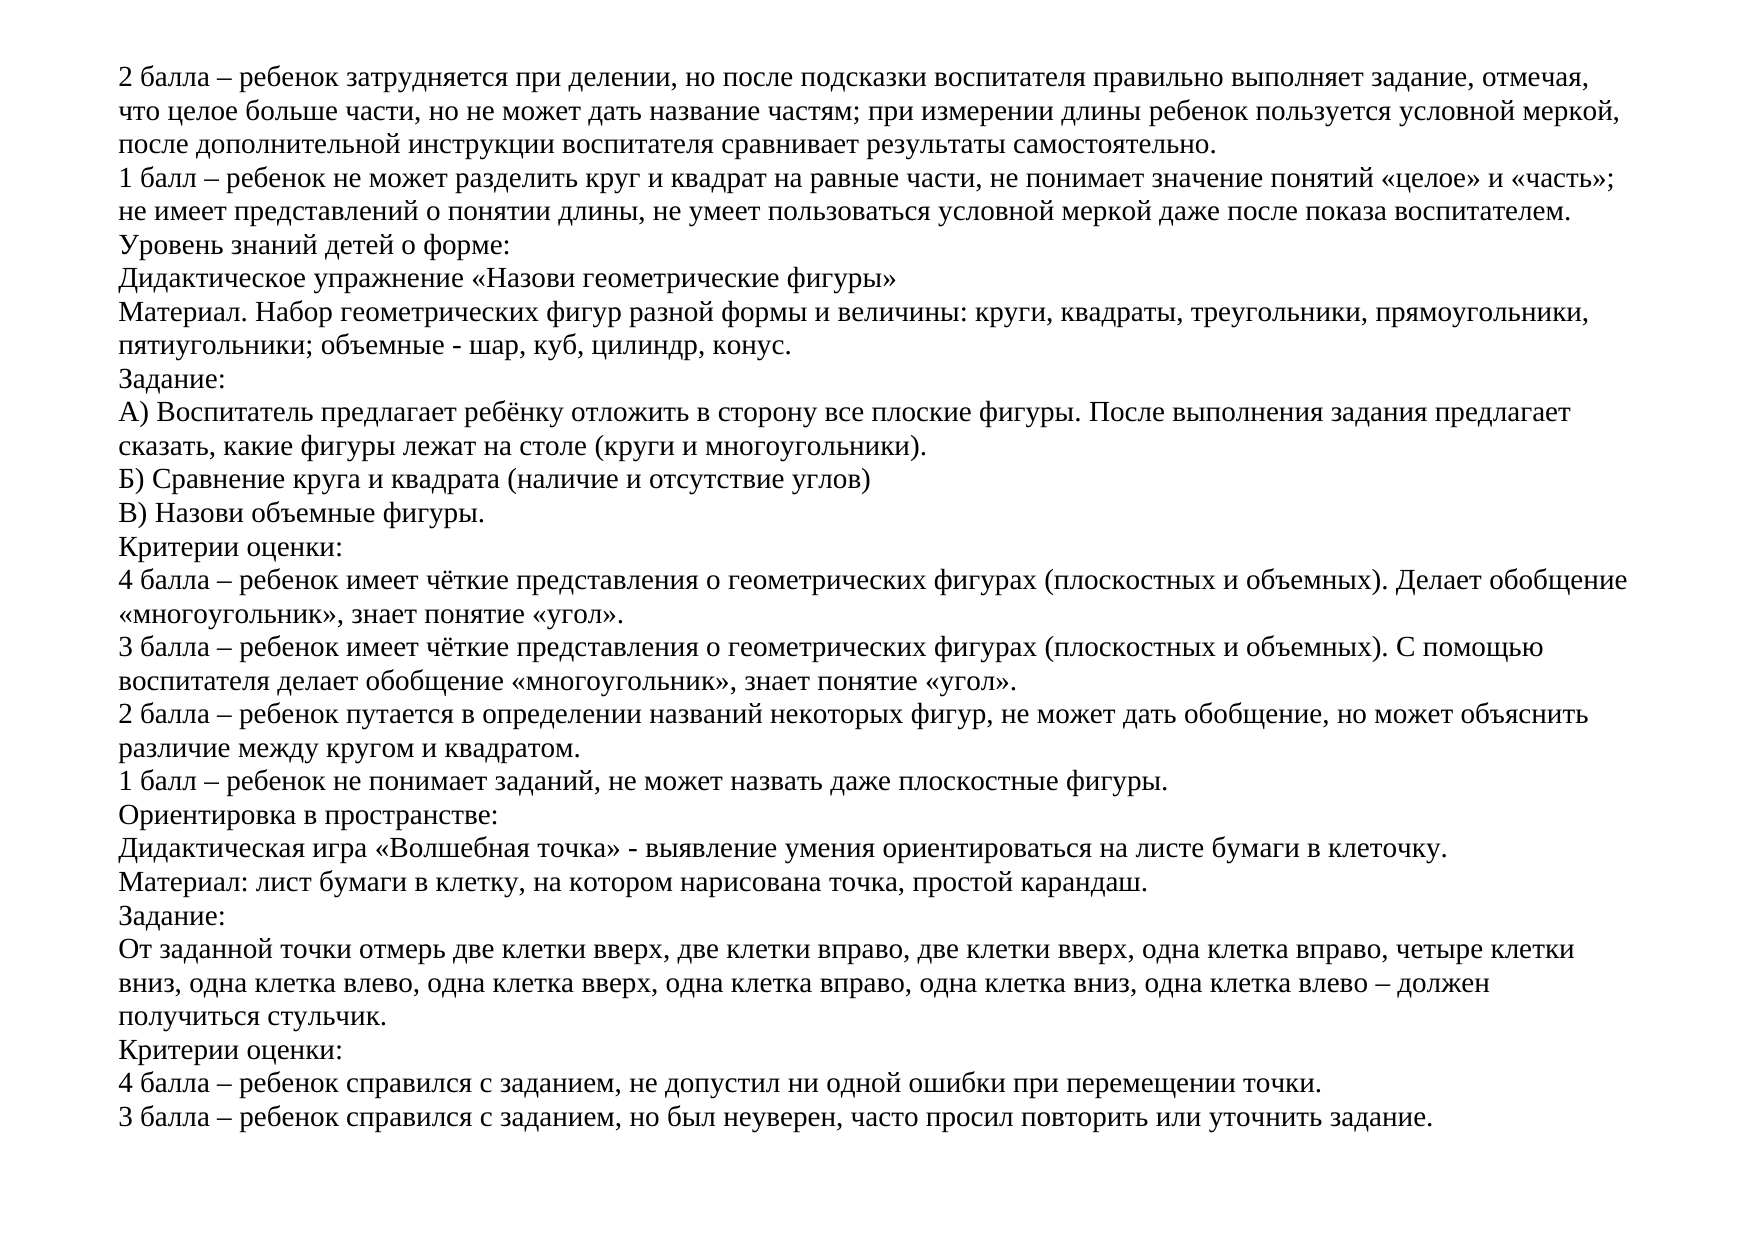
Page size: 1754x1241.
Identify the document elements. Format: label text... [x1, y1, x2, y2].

text 3 балла – ребенок имеет чёткие представления о геометрических фигурах (плоскостных и объемных). С помощью воспитателя делает обобщение «многоугольник», знает понятие «угол». [118, 629, 1636, 696]
text 1 балл – ребенок не понимает заданий, не может назвать даже плоскостные фигуры. [118, 763, 1636, 797]
text Дидактическое упражнение «Назови геометрические фигуры» [118, 260, 1636, 294]
text Критерии оценки: [118, 1032, 1636, 1065]
text 4 балла – ребенок справился с заданием, не допустил ни одной ошибки при перемещении точки. [118, 1065, 1636, 1099]
text 3 балла – ребенок справился с заданием, но был неуверен, часто просил повторить или уточнить задание. [118, 1099, 1636, 1132]
text Материал. Набор геометрических фигур разной формы и величины: круги, квадраты, треугольники, прямоугольники, пятиугольники; объемные - шар, куб, цилиндр, конус. [118, 294, 1636, 361]
text Дидактическая игра «Волшебная точка» - выявление умения ориентироваться на листе бумаги в клеточку. [118, 831, 1636, 864]
text Ориентировка в пространстве: [118, 797, 1636, 831]
text Материал: лист бумаги в клетку, на котором нарисована точка, простой карандаш. [118, 864, 1636, 898]
text От заданной точки отмерь две клетки вверх, две клетки вправо, две клетки вверх, одна клетка вправо, четыре клетки вниз, одна клетка влево, одна клетка вверх, одна клетка вправо, одна клетка вниз, одна клетка влево – должен получиться стульчик. [118, 931, 1636, 1032]
text В) Назови объемные фигуры. [118, 495, 1636, 529]
text 1 балл – ребенок не может разделить круг и квадрат на равные части, не понимает значение понятий «целое» и «часть»; не имеет представлений о понятии длины, не умеет пользоваться условной меркой даже после показа воспитателем. [118, 160, 1636, 227]
text 2 балла – ребенок путается в определении названий некоторых фигур, не может дать обобщение, но может объяснить различие между кругом и квадратом. [118, 696, 1636, 763]
text Уровень знаний детей о форме: [118, 227, 1636, 260]
text 4 балла – ребенок имеет чёткие представления о геометрических фигурах (плоскостных и объемных). Делает обобщение «многоугольник», знает понятие «угол». [118, 562, 1636, 629]
text Б) Сравнение круга и квадрата (наличие и отсутствие углов) [118, 462, 1636, 495]
text А) Воспитатель предлагает ребёнку отложить в сторону все плоские фигуры. После выполнения задания предлагает сказать, какие фигуры лежат на столе (круги и многоугольники). [118, 394, 1636, 462]
text 2 балла – ребенок затрудняется при делении, но после подсказки воспитателя правильно выполняет задание, отмечая, что целое больше части, но не может дать название частям; при измерении длины ребенок пользуется условной меркой, после дополнительной инструкции воспитателя сравнивает результаты самостоятельно. [118, 59, 1636, 160]
text Критерии оценки: [118, 529, 1636, 562]
text Задание: [118, 898, 1636, 931]
text Задание: [118, 361, 1636, 394]
